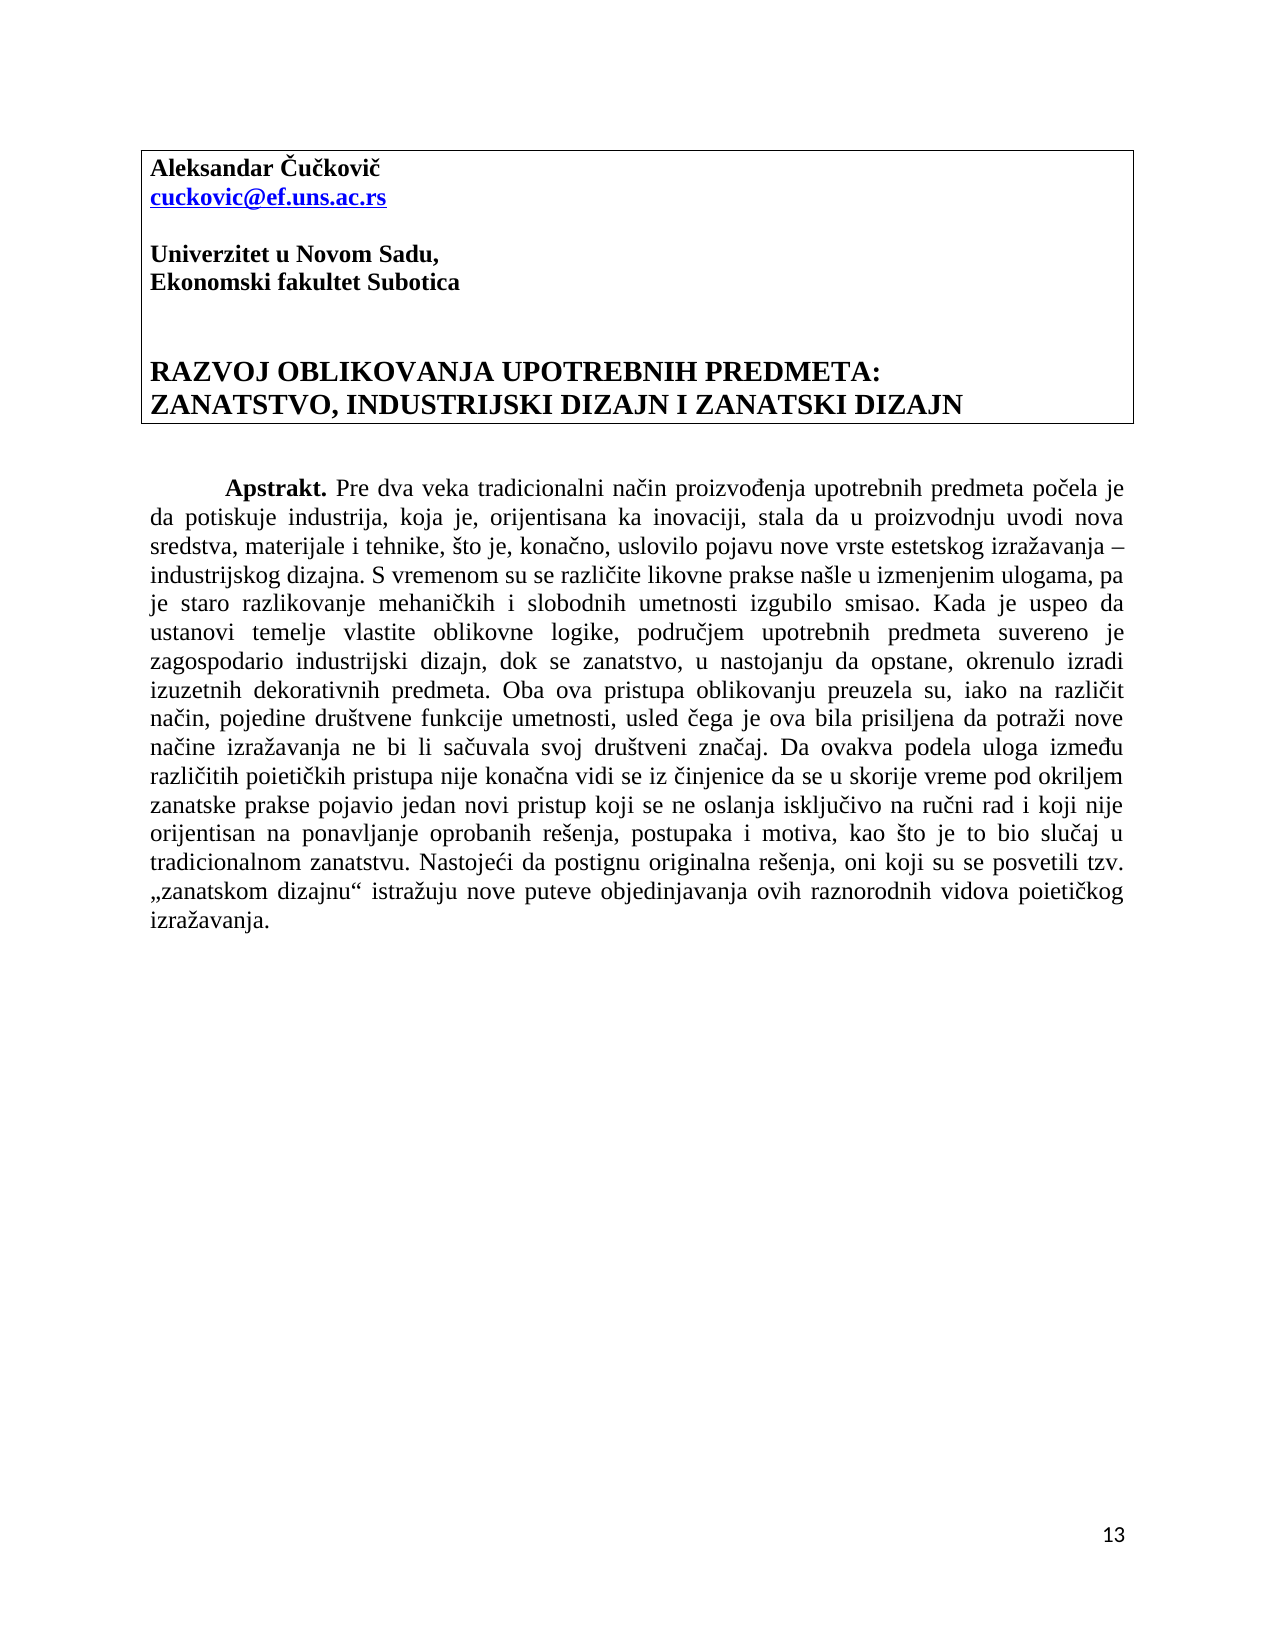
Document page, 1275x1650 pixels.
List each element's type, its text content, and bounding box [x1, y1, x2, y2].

text Univerzitet u Novom Sadu, [150, 239, 1125, 267]
text Ekonomski fakultet Subotica [150, 267, 1125, 296]
text Zanatstvo, industrijski dizajn i zanatski dizajn [142, 384, 1133, 423]
text Apstrakt. Pre dva veka tradicionalni način proizvođenja upotrebnih predmeta počela je da potiskuje industrija, koja je, orijentisana ka inovaciji, stala da u proizvodnju uvodi nova sredstva, materijale i tehnike, što je, konačno, uslovilo pojavu nove vrste estetskog izražavanja – industrijskog dizajna. S vremenom su se različite likovne prakse našle u izmenjenim ulogama, pa je staro razlikovanje mehaničkih i slobodnih umetnosti izgubilo smisao. Kada je uspeo da ustanovi temelje vlastite oblikovne logike, područjem upotrebnih predmeta suvereno je zagospodario industrijski dizajn, dok se zanatstvo, u nastojanju da opstane, okrenulo izradi izuzetnih dekorativnih predmeta. Oba ova pristupa oblikovanju preuzela su, iako na različit način, pojedine društvene funkcije umetnosti, usled čega je ova bila prisiljena da potraži nove načine izražavanja ne bi li sačuvala svoj društveni značaj. Da ovakva podela uloga između različitih poietičkih pristupa nije konačna vidi se iz činjenice da se u skorije vreme pod okriljem zanatske prakse pojavio jedan novi pristup koji se ne oslanja isključivo na ručni rad i koji nije orijentisan na ponavljanje oprobanih rešenja, postupaka i motiva, kao što je to bio slučaj u tradicionalnom zanatstvu. Nastojeći da postignu originalna rešenja, oni koji su se posvetili tzv. „zanatskom dizajnu“ istražuju nove puteve objedinjavanja ovih raznorodnih vidova poietičkog izražavanja. [150, 473, 1125, 933]
text Aleksandar Čučkovič [142, 151, 1133, 182]
text cuckovic@ef.uns.ac.rs [150, 182, 1125, 211]
text razvoj oblikovanja upotrebnih predmeta: [150, 354, 1125, 384]
